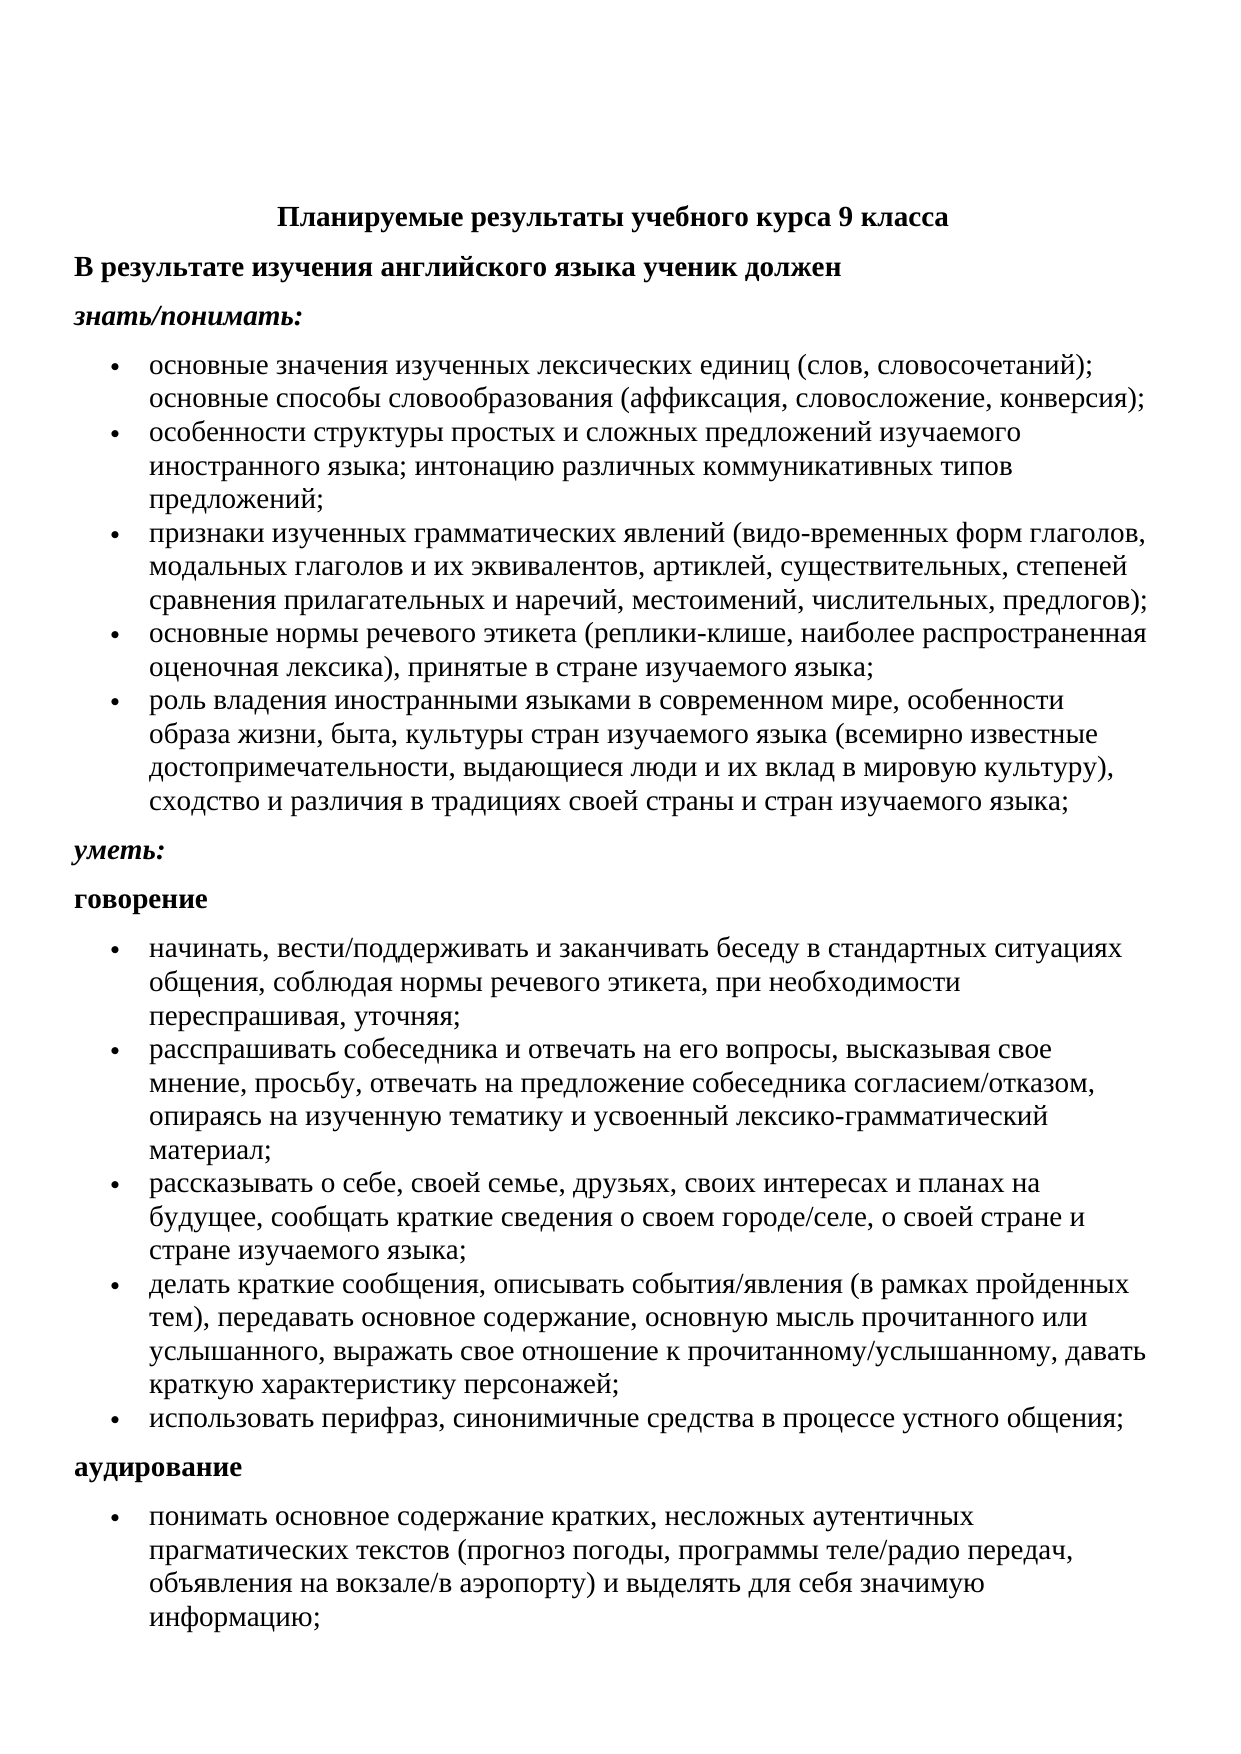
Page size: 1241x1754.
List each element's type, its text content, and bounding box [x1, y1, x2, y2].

list начинать, вести/поддерживать и заканчивать беседу в стандартных ситуациях общения, соблюдая нормы речевого этикета, при необходимости переспрашивая, уточняя; [111, 931, 1152, 1031]
list признаки изученных грамматических явлений (видо-временных форм глаголов, модальных глаголов и их эквивалентов, артиклей, существительных, степеней сравнения прилагательных и наречий, местоимений, числительных, предлогов); [111, 515, 1152, 615]
list использовать перифраз, синонимичные средства в процессе устного общения; [111, 1400, 1152, 1434]
list расспрашивать собеседника и отвечать на его вопросы, высказывая свое мнение, просьбу, отвечать на предложение собеседника согласием/отказом, опираясь на изученную тематику и усвоенный лексико-грамматический материал; [111, 1031, 1152, 1165]
text говорение [74, 881, 1152, 915]
text знать/понимать: [74, 298, 1152, 331]
list рассказывать о себе, своей семье, друзьях, своих интересах и планах на будущее, сообщать краткие сведения о своем городе/селе, о своей стране и стране изучаемого языка; [111, 1165, 1152, 1266]
text уметь: [74, 832, 1152, 866]
list основные значения изученных лексических единиц (слов, словосочетаний); основные способы словообразования (аффиксация, словосложение, конверсия); [111, 347, 1152, 414]
text аудирование [74, 1449, 1152, 1483]
list основные нормы речевого этикета (реплики-клише, наиболее распространенная оценочная лексика), принятые в стране изучаемого языка; [111, 615, 1152, 682]
text В результате изучения английского языка ученик должен [74, 249, 1152, 282]
list роль владения иностранными языками в современном мире, особенности образа жизни, быта, культуры стран изучаемого языка (всемирно известные достопримечательности, выдающиеся люди и их вклад в мировую культуру), сходство и различия в традициях своей страны и стран изучаемого языка; [111, 682, 1152, 817]
list особенности структуры простых и сложных предложений изучаемого иностранного языка; интонацию различных коммуникативных типов предложений; [111, 414, 1152, 515]
text Планируемые результаты учебного курса 9 класса [74, 199, 1152, 233]
list делать краткие сообщения, описывать события/явления (в рамках пройденных тем), передавать основное содержание, основную мысль прочитанного или услышанного, выражать свое отношение к прочитанному/услышанному, давать краткую характеристику персонажей; [111, 1266, 1152, 1400]
list понимать основное содержание кратких, несложных аутентичных прагматических текстов (прогноз погоды, программы теле/радио передач, объявления на вокзале/в аэропорту) и выделять для себя значимую информацию; [111, 1498, 1152, 1633]
